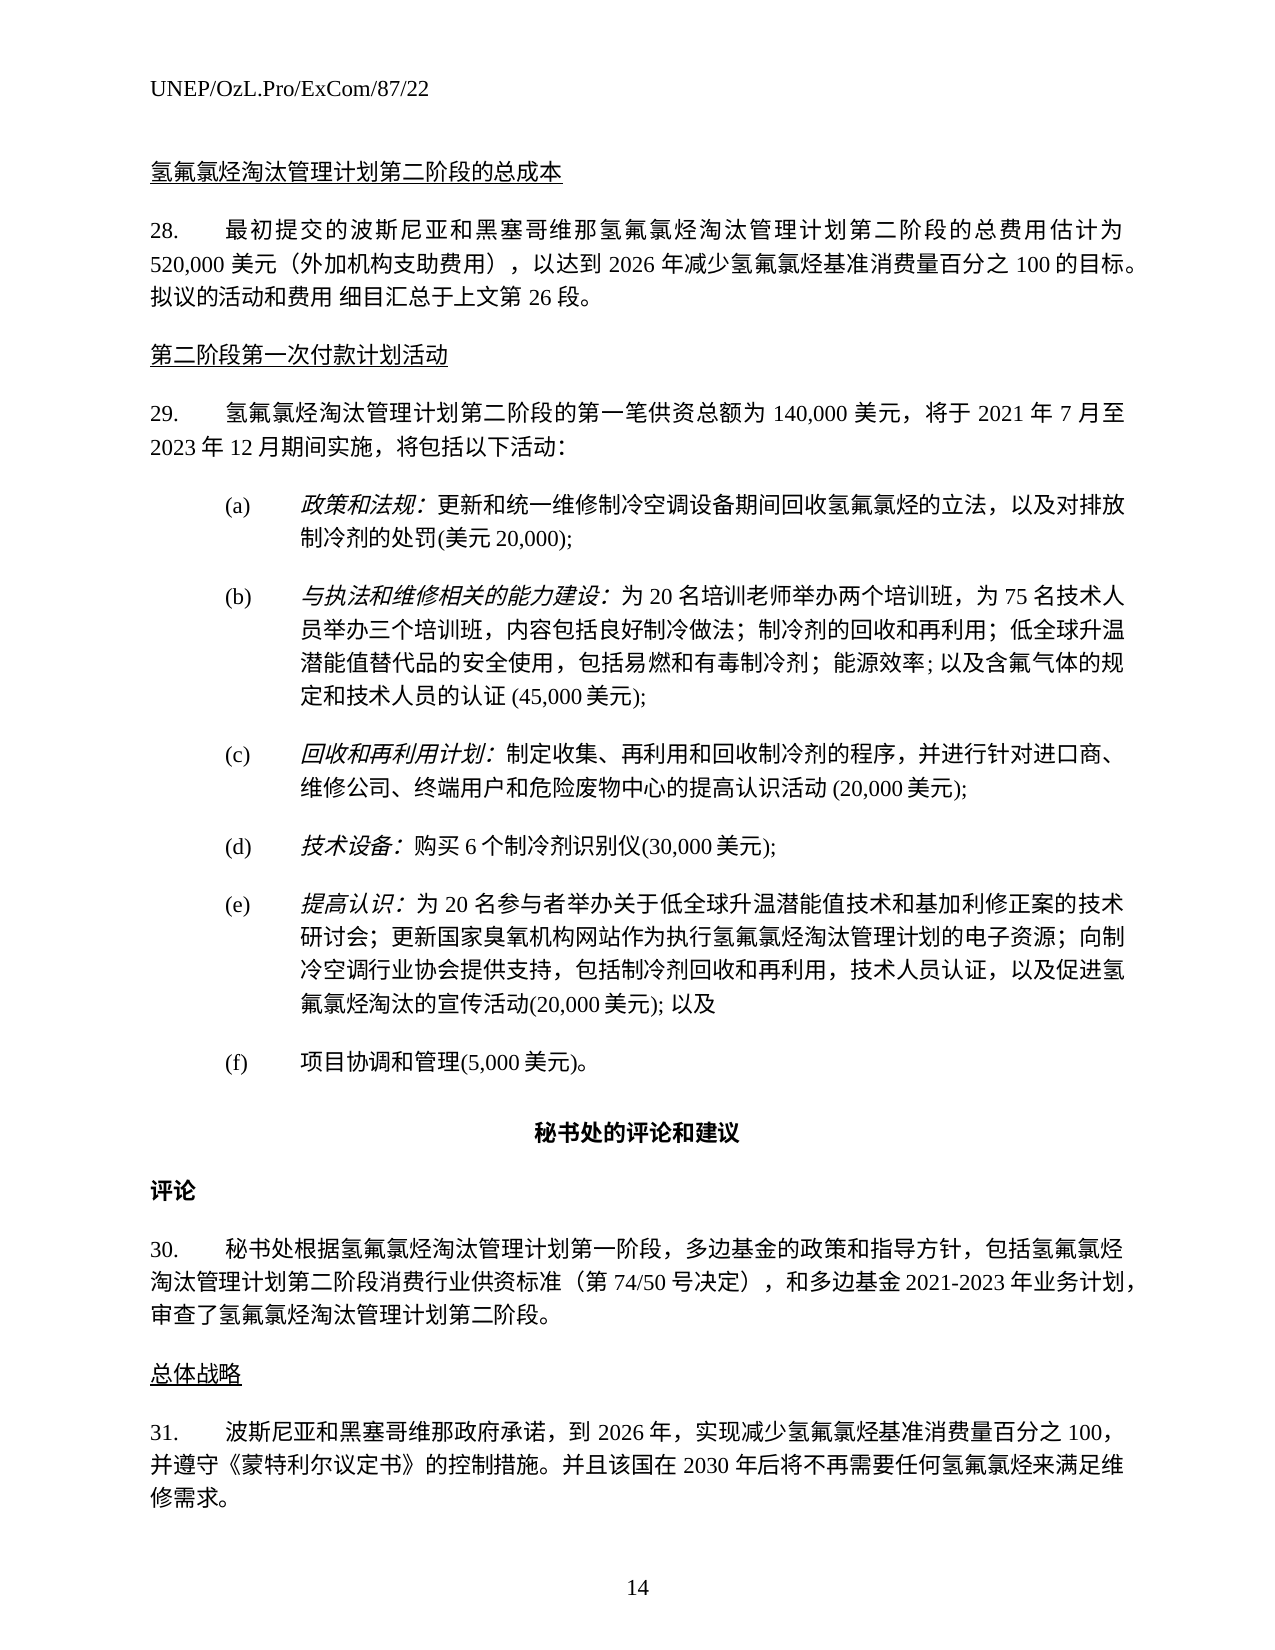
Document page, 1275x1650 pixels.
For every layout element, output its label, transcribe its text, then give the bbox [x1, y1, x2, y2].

text 总体战略 [150, 1356, 1125, 1389]
subtitle 与执法和维修相关的能力建设：为 20 名培训老师举办两个培训班，为 75 名技术人员举办三个培训班，内容包括良好制冷做法；制冷剂的回收和再利用；低全球升温潜能值替代品的安全使用，包括易燃和有毒制冷剂；能源效率; 以及含氟气体的规定和技术人员的认证 (45,000美元); [225, 578, 1125, 711]
text 第二阶段第一次付款计划活动 [150, 337, 1125, 370]
subtitle 技术设备：购买6个制冷剂识别仪(30,000美元); [225, 828, 1125, 861]
text 评论 [150, 1173, 1125, 1206]
subtitle 政策和法规：更新和统一维修制冷空调设备期间回收氢氟氯烃的立法，以及对排放制冷剂的处罚(美元20,000); [225, 487, 1125, 553]
subtitle 波斯尼亚和黑塞哥维那政府承诺，到 2026 年，实现减少氢氟氯烃基准消费量百分之100，并遵守《蒙特利尔议定书》的控制措施。并且该国在 2030 年后将不再需要任何氢氟氯烃来满足维修需求。 [150, 1414, 1125, 1513]
subtitle 提高认识：为 20 名参与者举办关于低全球升温潜能值技术和基加利修正案的技术研讨会；更新国家臭氧机构网站作为执行氢氟氯烃淘汰管理计划的电子资源；向制冷空调行业协会提供支持，包括制冷剂回收和再利用，技术人员认证，以及促进氢氟氯烃淘汰的宣传活动(20,000美元); 以及 [225, 886, 1125, 1019]
text 秘书处的评论和建议 [150, 1114, 1125, 1148]
subtitle 氢氟氯烃淘汰管理计划第二阶段的第一笔供资总额为 140,000 美元，将于 2021 年 7 月至 2023 年 12 月期间实施，将包括以下活动： [150, 395, 1125, 462]
subtitle 氢氟氯烃淘汰管理计划第二阶段的总成本 [150, 154, 1125, 187]
subtitle 回收和再利用计划：制定收集、再利用和回收制冷剂的程序，并进行针对进口商、维修公司、终端用户和危险废物中心的提高认识活动 (20,000美元); [225, 736, 1125, 803]
subtitle 最初提交的波斯尼亚和黑塞哥维那氢氟氯烃淘汰管理计划第二阶段的总费用估计为 520,000 美元（外加机构支助费用），以达到2026 年减少氢氟氯烃基准消费量百分之100的目标。拟议的活动和费用 细目汇总于上文第 26 段。 [150, 212, 1125, 312]
subtitle 项目协调和管理(5,000美元)。 [225, 1044, 1125, 1077]
subtitle 秘书处根据氢氟氯烃淘汰管理计划第一阶段，多边基金的政策和指导方针，包括氢氟氯烃淘汰管理计划第二阶段消费行业供资标准（第 74/50 号决定），和多边基金2021-2023 年业务计划，审查了氢氟氯烃淘汰管理计划第二阶段。 [150, 1231, 1125, 1331]
